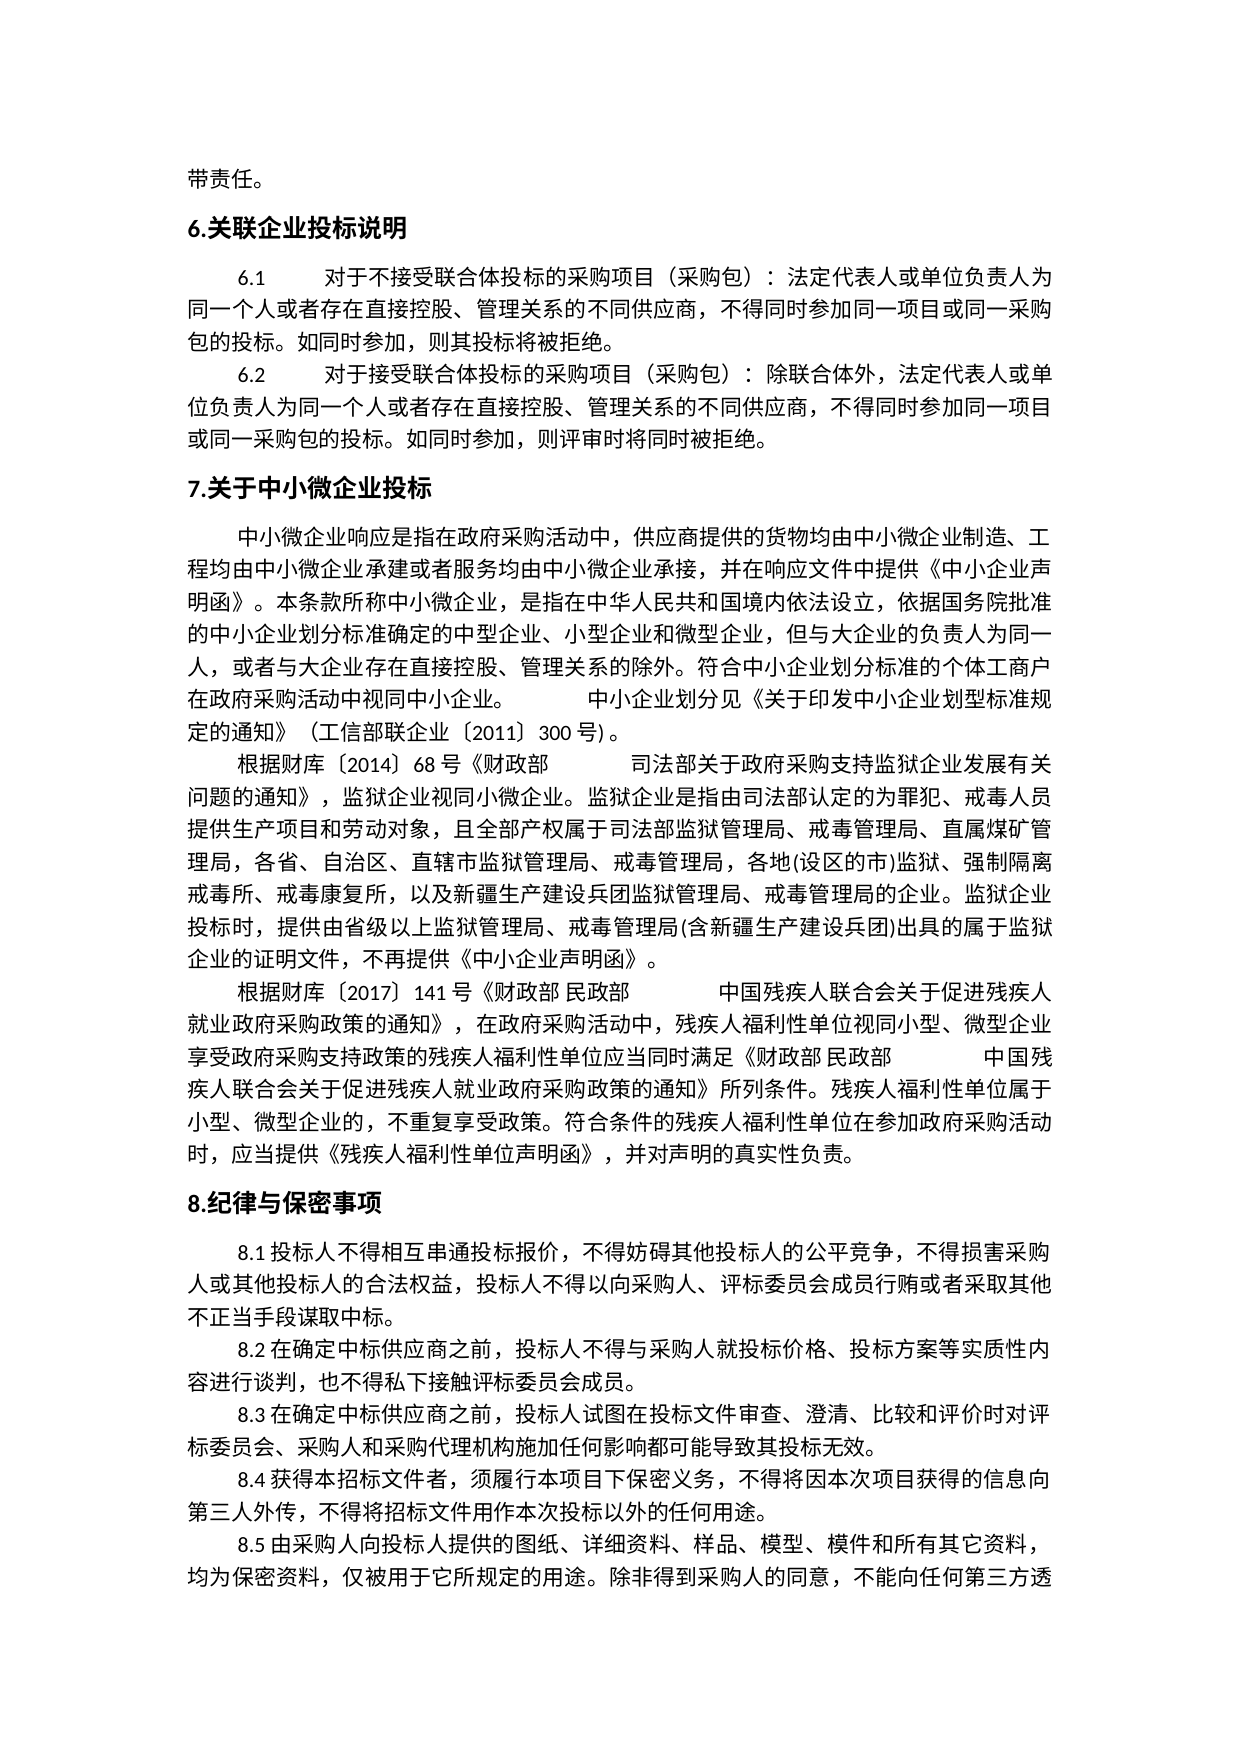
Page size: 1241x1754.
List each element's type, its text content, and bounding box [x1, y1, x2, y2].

text 6.2 对于接受联合体投标的采购项目（采购包）：除联合体外，法定代表人或单位负责人为同一个人或者存在直接控股、管理关系的不同供应商，不得同时参加同一项目或同一采购包的投标。如同时参加，则评审时将同时被拒绝。 [187, 357, 1053, 454]
text 8.4获得本招标文件者，须履行本项目下保密义务，不得将因本次项目获得的信息向第三人外传，不得将招标文件用作本次投标以外的任何用途。 [187, 1462, 1053, 1527]
text 根据财库〔2014〕68号《财政部 司法部关于政府采购支持监狱企业发展有关问题的通知》，监狱企业视同小微企业。监狱企业是指由司法部认定的为罪犯、戒毒人员提供生产项目和劳动对象，且全部产权属于司法部监狱管理局、戒毒管理局、直属煤矿管理局，各省、自治区、直辖市监狱管理局、戒毒管理局，各地(设区的市)监狱、强制隔离戒毒所、戒毒康复所，以及新疆生产建设兵团监狱管理局、戒毒管理局的企业。监狱企业投标时，提供由省级以上监狱管理局、戒毒管理局(含新疆生产建设兵团)出具的属于监狱企业的证明文件，不再提供《中小企业声明函》。 [187, 747, 1053, 974]
text 6.关联企业投标说明 [187, 194, 1053, 259]
text 中小微企业响应是指在政府采购活动中，供应商提供的货物均由中小微企业制造、工程均由中小微企业承建或者服务均由中小微企业承接，并在响应文件中提供《中小企业声明函》。本条款所称中小微企业，是指在中华人民共和国境内依法设立，依据国务院批准的中小企业划分标准确定的中型企业、小型企业和微型企业，但与大企业的负责人为同一人，或者与大企业存在直接控股、管理关系的除外。符合中小企业划分标准的个体工商户，在政府采购活动中视同中小企业。 中小企业划分见《关于印发中小企业划型标准规定的通知》（工信部联企业〔2011〕300号) 。 [187, 519, 1053, 747]
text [187, 162, 1053, 194]
text 8.3在确定中标供应商之前，投标人试图在投标文件审查、澄清、比较和评价时对评标委员会、采购人和采购代理机构施加任何影响都可能导致其投标无效。 [187, 1397, 1053, 1462]
text 8.纪律与保密事项 [187, 1169, 1053, 1234]
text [187, 1527, 1053, 1592]
text 8.1投标人不得相互串通投标报价，不得妨碍其他投标人的公平竞争，不得损害采购人或其他投标人的合法权益，投标人不得以向采购人、评标委员会成员行贿或者采取其他不正当手段谋取中标。 [187, 1234, 1053, 1332]
text 7.关于中小微企业投标 [187, 454, 1053, 519]
text 8.2在确定中标供应商之前，投标人不得与采购人就投标价格、投标方案等实质性内容进行谈判，也不得私下接触评标委员会成员。 [187, 1332, 1053, 1397]
text 根据财库〔2017〕141号《财政部 民政部 中国残疾人联合会关于促进残疾人就业政府采购政策的通知》，在政府采购活动中，残疾人福利性单位视同小型、微型企业，享受政府采购支持政策的残疾人福利性单位应当同时满足《财政部 民政部 中国残疾人联合会关于促进残疾人就业政府采购政策的通知》所列条件。残疾人福利性单位属于小型、微型企业的，不重复享受政策。符合条件的残疾人福利性单位在参加政府采购活动时，应当提供《残疾人福利性单位声明函》，并对声明的真实性负责。 [187, 974, 1053, 1169]
text 6.1 对于不接受联合体投标的采购项目（采购包）：法定代表人或单位负责人为同一个人或者存在直接控股、管理关系的不同供应商，不得同时参加同一项目或同一采购包的投标。如同时参加，则其投标将被拒绝。 [187, 259, 1053, 357]
